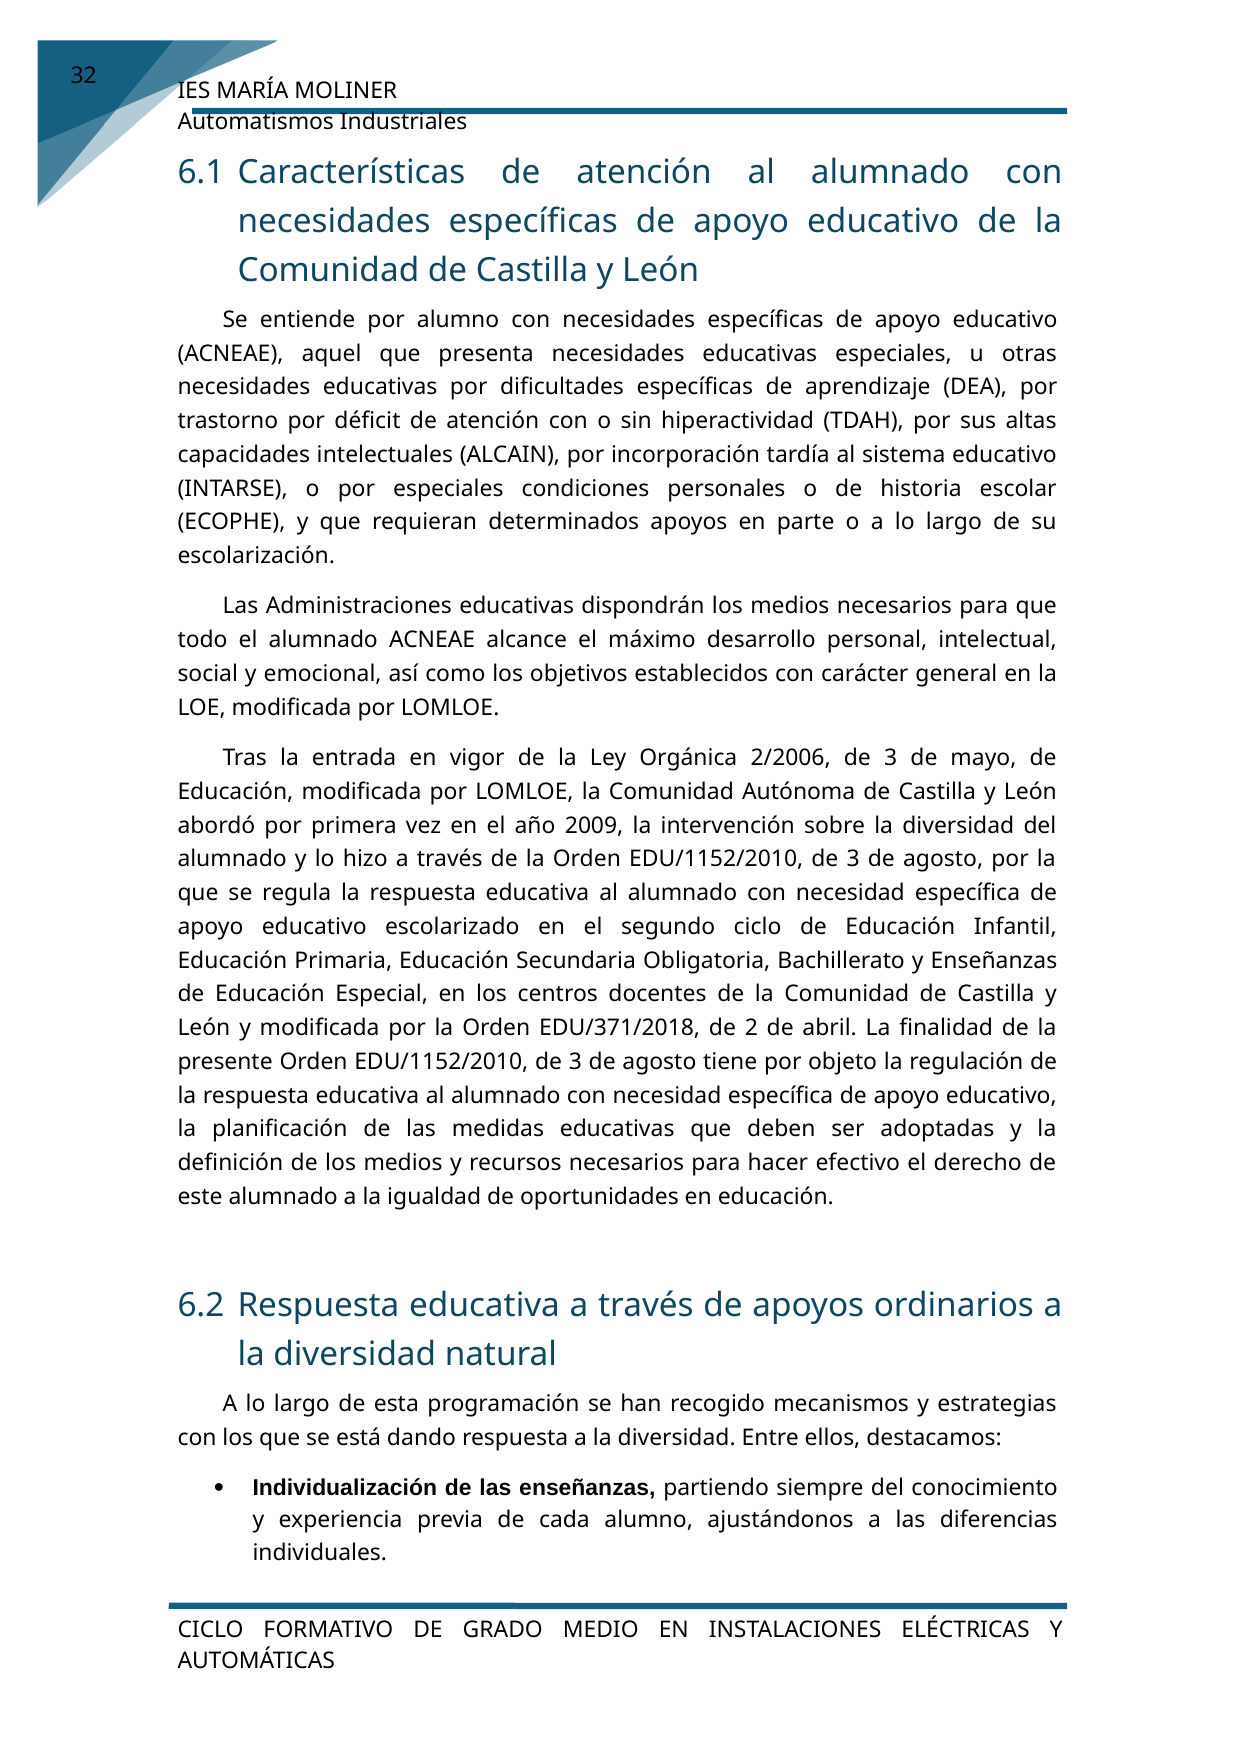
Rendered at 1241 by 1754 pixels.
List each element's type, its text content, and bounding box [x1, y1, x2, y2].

text Las Administraciones educativas dispondrán los medios necesarios para que todo el alumnado ACNEAE alcance el máximo desarrollo personal, intelectual, social y emocional, así como los objetivos establecidos con carácter general en la LOE, modificada por LOMLOE. [177, 589, 1058, 722]
picture [37, 40, 279, 209]
text Tras la entrada en vigor de la Ley Orgánica 2/2006, de 3 de mayo, de Educación, modificada por LOMLOE, la Comunidad Autónoma de Castilla y León abordó por primera vez en el año 2009, la intervención sobre la diversidad del alumnado y lo hizo a través de la Orden EDU/1152/2010, de 3 de agosto, por la que se regula la respuesta educativa al alumnado con necesidad específica de apoyo educativo escolarizado en el segundo ciclo de Educación Infantil, Educación Primaria, Educación Secundaria Obligatoria, Bachillerato y Enseñanzas de Educación Especial, en los centros docentes de la Comunidad de Castilla y León y modificada por la Orden EDU/371/2018, de 2 de abril. La finalidad de la presente Orden EDU/1152/2010, de 3 de agosto tiene por objeto la regulación de la respuesta educativa al alumnado con necesidad específica de apoyo educativo, la planificación de las medidas educativas que deben ser adoptadas y la definición de los medios y recursos necesarios para hacer efectivo el derecho de este alumnado a la igualdad de oportunidades en educación. [177, 741, 1058, 1211]
text A lo largo de esta programación se han recogido mecanismos y estrategias con los que se está dando respuesta a la diversidad. Entre ellos, destacamos: [177, 1387, 1058, 1452]
subtitle Respuesta educativa a través de apoyos ordinarios a la diversidad natural [177, 1281, 1063, 1375]
text Se entiende por alumno con necesidades específicas de apoyo educativo (ACNEAE), aquel que presenta necesidades educativas especiales, u otras necesidades educativas por dificultades específicas de aprendizaje (DEA), por trastorno por déficit de atención con o sin hiperactividad (TDAH), por sus altas capacidades intelectuales (ALCAIN), por incorporación tardía al sistema educativo (INTARSE), o por especiales condiciones personales o de historia escolar (ECOPHE), y que requieran determinados apoyos en parte o a lo largo de su escolarización. [177, 303, 1058, 570]
list Individualización de las enseñanzas, partiendo siempre del conocimiento y experiencia previa de cada alumno, ajustándonos a las diferencias individuales. [215, 1471, 1058, 1567]
subtitle Características de atención al alumnado con necesidades específicas de apoyo educativo de la Comunidad de Castilla y León [177, 148, 1063, 291]
